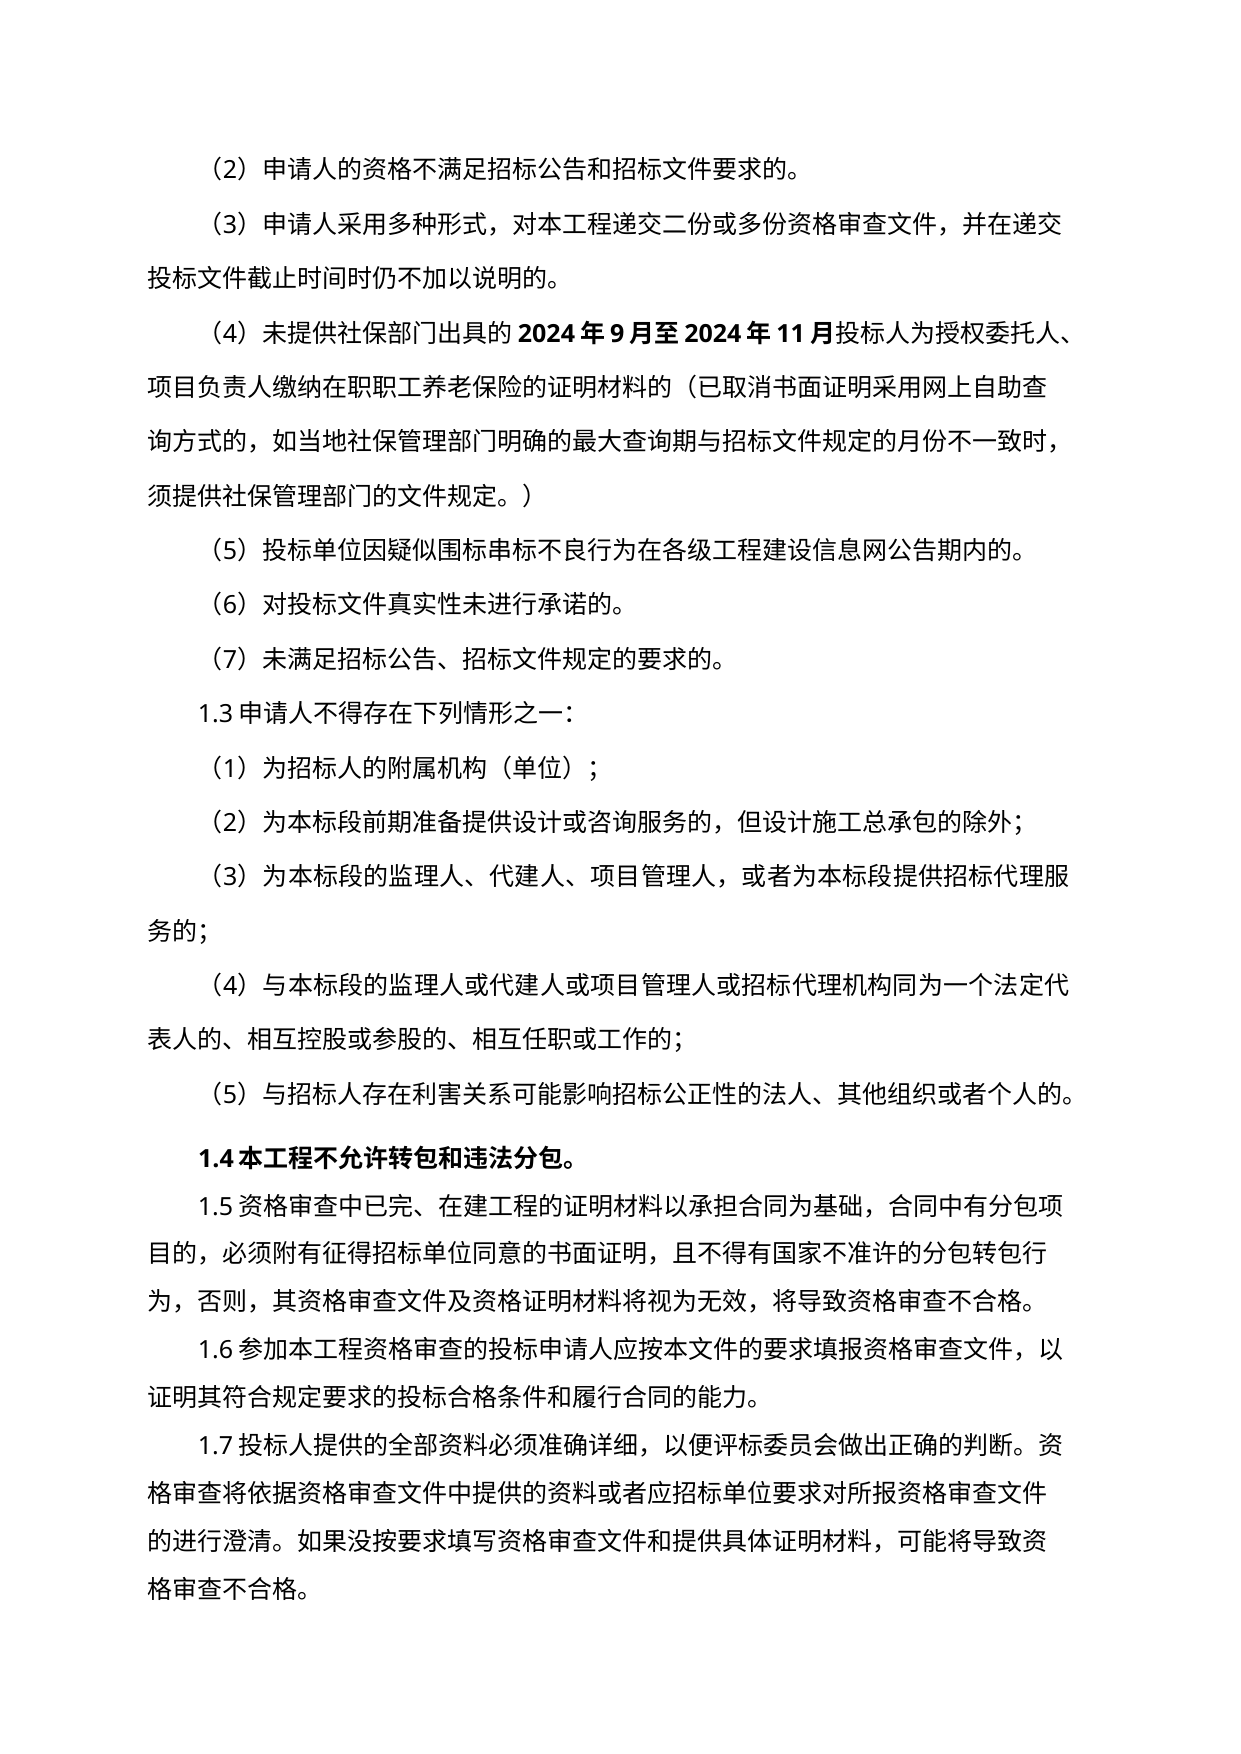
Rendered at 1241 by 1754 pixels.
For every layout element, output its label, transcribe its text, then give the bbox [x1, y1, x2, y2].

text （2）申请人的资格不满足招标公告和招标文件要求的。 [148, 150, 1071, 186]
text （3）为本标段的监理人、代建人、项目管理人，或者为本标段提供招标代理服务的； [148, 857, 1071, 947]
text （4）未提供社保部门出具的 2024年9月至2024年11月投标人为授权委托人、项目负责人缴纳在职职工养老保险的证明材料的（已取消书面证明采用网上自助查询方式的，如当地社保管理部门明确的最大查询期与招标文件规定的月份不一致时，须提供社保管理部门的文件规定。） [148, 313, 1071, 512]
text 1.5资格审查中已完、在建工程的证明材料以承担合同为基础，合同中有分包项目的，必须附有征得招标单位同意的书面证明，且不得有国家不准许的分包转包行为，否则，其资格审查文件及资格证明材料将视为无效，将导致资格审查不合格。 [148, 1177, 1071, 1320]
text 1.3申请人不得存在下列情形之一： [148, 694, 1071, 730]
text （4）与本标段的监理人或代建人或项目管理人或招标代理机构同为一个法定代表人的、相互控股或参股的、相互任职或工作的； [148, 966, 1071, 1056]
text （2）为本标段前期准备提供设计或咨询服务的，但设计施工总承包的除外； [148, 802, 1071, 839]
text 1.6参加本工程资格审查的投标申请人应按本文件的要求填报资格审查文件，以证明其符合规定要求的投标合格条件和履行合同的能力。 [148, 1320, 1071, 1416]
text （7）未满足招标公告、招标文件规定的要求的。 [148, 639, 1071, 676]
text （1）为招标人的附属机构（单位）； [148, 748, 1071, 784]
text （6）对投标文件真实性未进行承诺的。 [148, 585, 1071, 621]
text 1.4本工程不允许转包和违法分包。 [148, 1129, 1071, 1177]
text （3）申请人采用多种形式，对本工程递交二份或多份资格审查文件，并在递交投标文件截止时间时仍不加以说明的。 [148, 204, 1071, 295]
text 1.7投标人提供的全部资料必须准确详细，以便评标委员会做出正确的判断。资格审查将依据资格审查文件中提供的资料或者应招标单位要求对所报资格审查文件的进行澄清。如果没按要求填写资格审查文件和提供具体证明材料，可能将导致资格审查不合格。 [148, 1416, 1071, 1608]
text （5）投标单位因疑似围标串标不良行为在各级工程建设信息网公告期内的。 [148, 531, 1071, 567]
text （5）与招标人存在利害关系可能影响招标公正性的法人、其他组织或者个人的。 [148, 1074, 1071, 1111]
